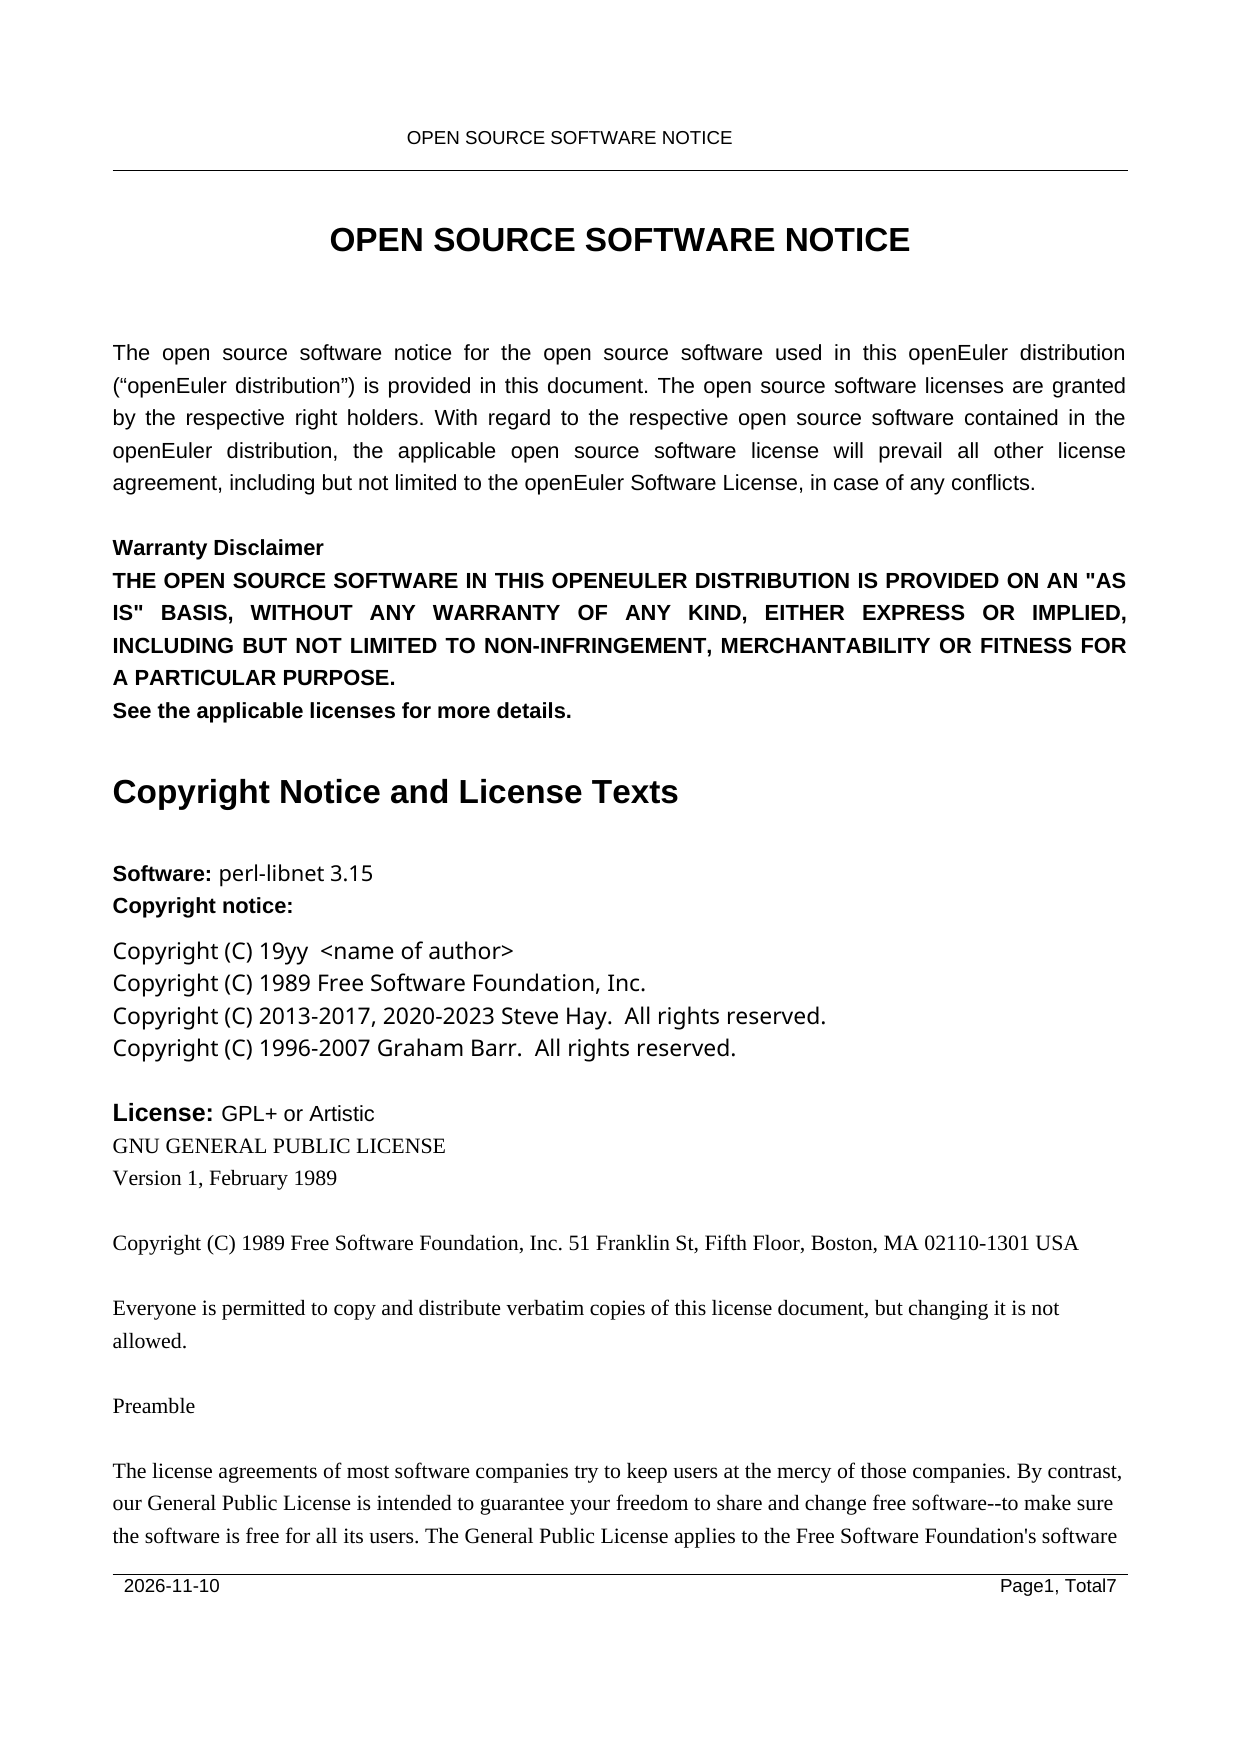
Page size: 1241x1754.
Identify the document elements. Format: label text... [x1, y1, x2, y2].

text THE OPEN SOURCE SOFTWARE IN THIS OPENEULER DISTRIBUTION IS PROVIDED ON AN "AS IS" BASIS, WITHOUT ANY WARRANTY OF ANY KIND, EITHER EXPRESS OR IMPLIED, INCLUDING BUT NOT LIMITED TO NON-INFRINGEMENT, MERCHANTABILITY OR FITNESS FOR A PARTICULAR PURPOSE. See the applicable licenses for more details. [112, 564, 1128, 726]
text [112, 1129, 1128, 1551]
text Warranty Disclaimer [112, 531, 1128, 564]
text Copyright Notice and License Texts [112, 759, 1128, 824]
text The open source software notice for the open source software used in this openEuler distribution (“openEuler distribution”) is provided in this document. The open source software licenses are granted by the respective right holders. With regard to the respective open source software contained in the openEuler distribution, the applicable open source software license will prevail all other license agreement, including but not limited to the openEuler Software License, in case of any conflicts. [112, 336, 1128, 499]
text OPEN SOURCE SOFTWARE NOTICE [112, 206, 1128, 271]
title Software: perl-libnet 3.15 [112, 856, 1128, 889]
text Copyright (C) 19yy <name of author> Copyright (C) 1989 Free Software Foundation, Inc. Copyright (C) 2013-2017, 2020-2023 Steve Hay. All rights reserved. Copyright (C) 1996-2007 Graham Barr. All rights reserved. [112, 934, 1128, 1096]
text Copyright notice: [112, 889, 1128, 921]
text License: GPL+ or Artistic [112, 1096, 1128, 1129]
